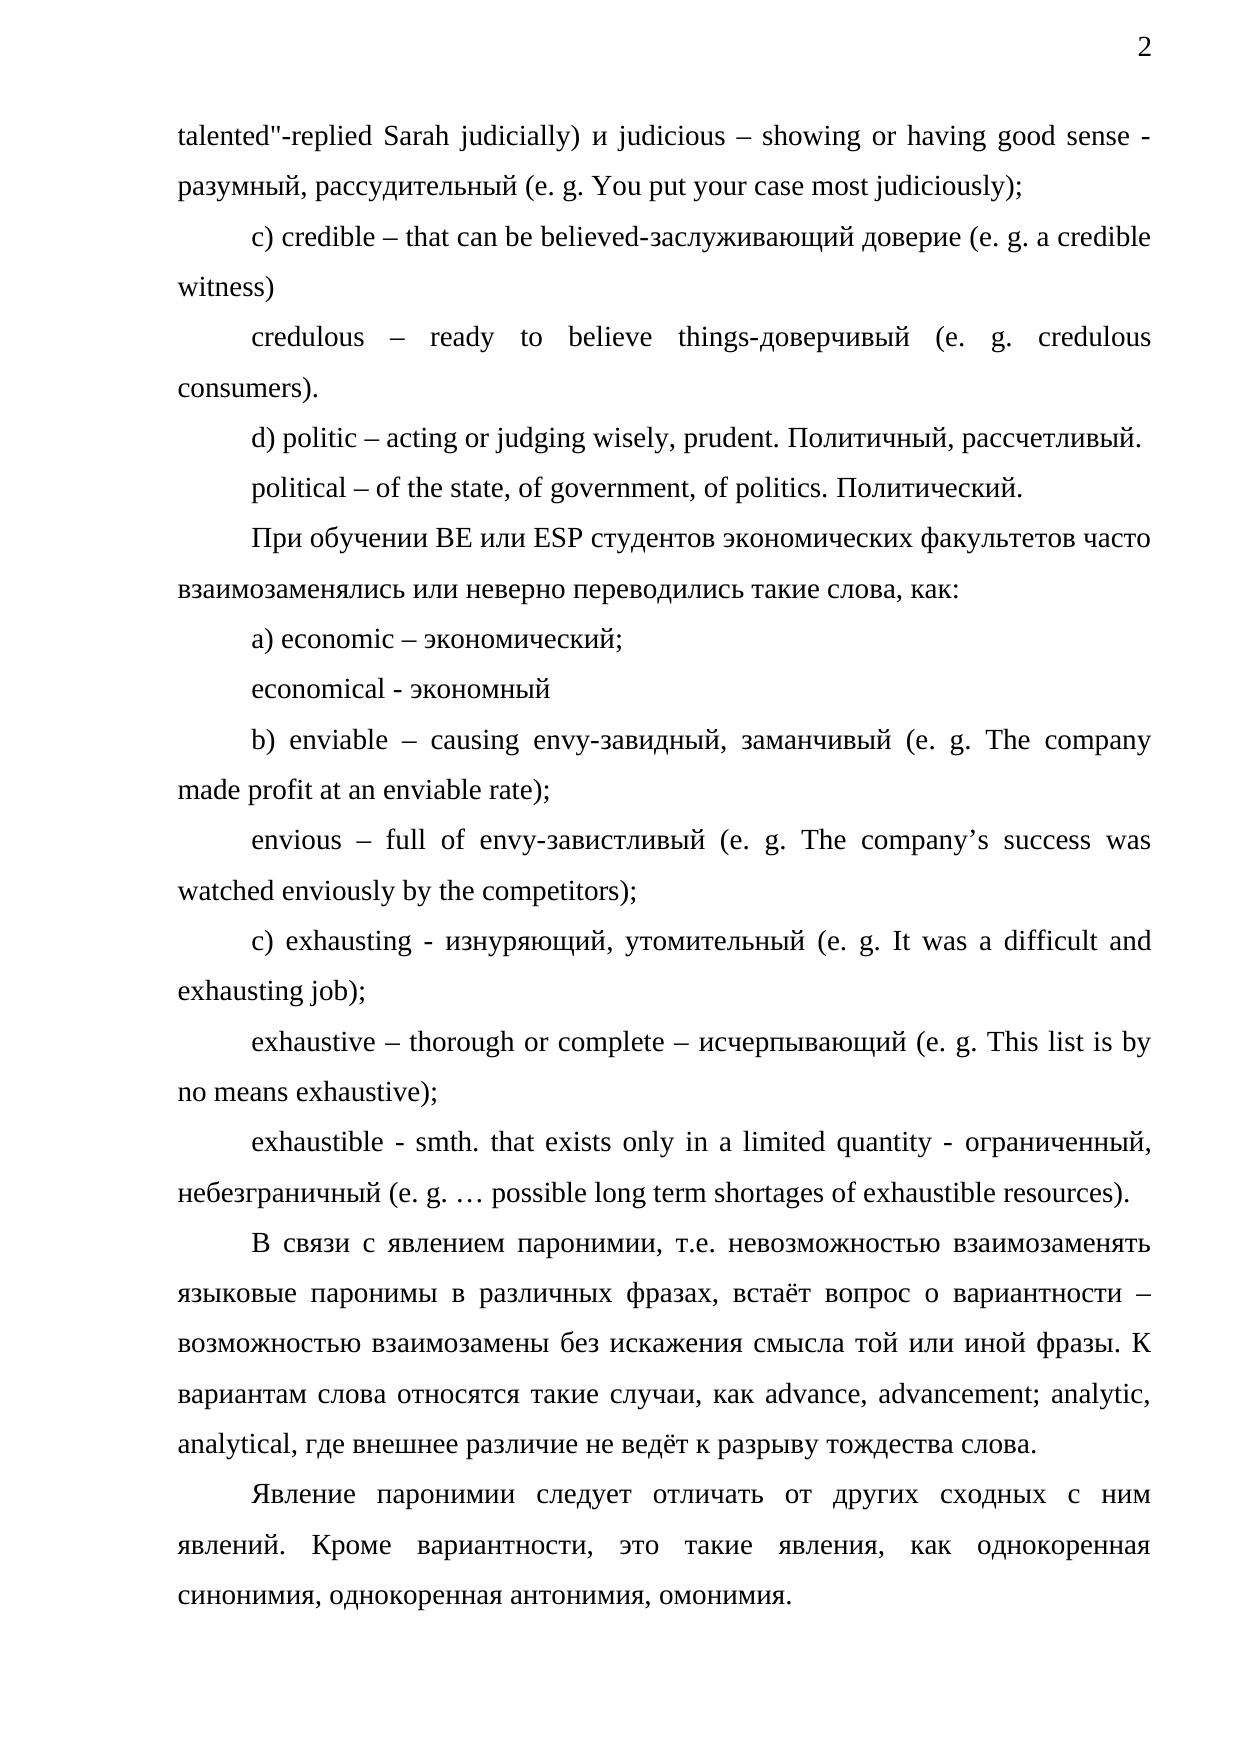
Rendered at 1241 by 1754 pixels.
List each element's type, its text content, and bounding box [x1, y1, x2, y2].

text d) politic – acting or judging wisely, prudent. Политичный, рассчетливый. [177, 420, 1152, 453]
text exhaustive – thorough or complete – исчерпывающий (e. g. This list is by no means exhaustive); [177, 1024, 1152, 1108]
text economical - экономный [177, 672, 1152, 705]
text political – of the state, of government, of politics. Политический. [177, 470, 1152, 504]
text exhaustible - smth. that exists only in a limited quantity - ограниченный, небезграничный (e. g. … possible long term shortages of exhaustible resources). [177, 1124, 1152, 1208]
text В связи с явлением паронимии, т.е. невозможностью взаимозаменять языковые паронимы в различных фразах, встаёт вопрос о вариантности – возможностью взаимозамены без искажения смысла той или иной фразы. К вариантам слова относятся такие случаи, как advance, advancement; analytic, analytical, где внешнее различие не ведёт к разрыву тождества слова. [177, 1225, 1152, 1460]
text b) enviable – causing envy-завидный, заманчивый (e. g. The company made profit at an enviable rate); [177, 722, 1152, 806]
text c) exhausting - изнуряющий, утомительный (e. g. It was a difficult and exhausting job); [177, 923, 1152, 1007]
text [177, 118, 1152, 202]
text При обучении BE или ESP студентов экономических факультетов часто взаимозаменялись или неверно переводились такие слова, как: [177, 521, 1152, 604]
text Явление паронимии следует отличать от других сходных с ним явлений. Кроме вариантности, это такие явления, как однокоренная синонимия, однокоренная антонимия, омонимия. [177, 1477, 1152, 1611]
text envious – full of envy-завистливый (e. g. The company’s success was watched enviously by the competitors); [177, 822, 1152, 906]
text c) credible – that can be believed-заслуживающий доверие (e. g. a credible witness) [177, 219, 1152, 303]
text credulous – ready to believe things-доверчивый (e. g. credulous consumers). [177, 319, 1152, 403]
text a) economic – экономический; [177, 621, 1152, 655]
